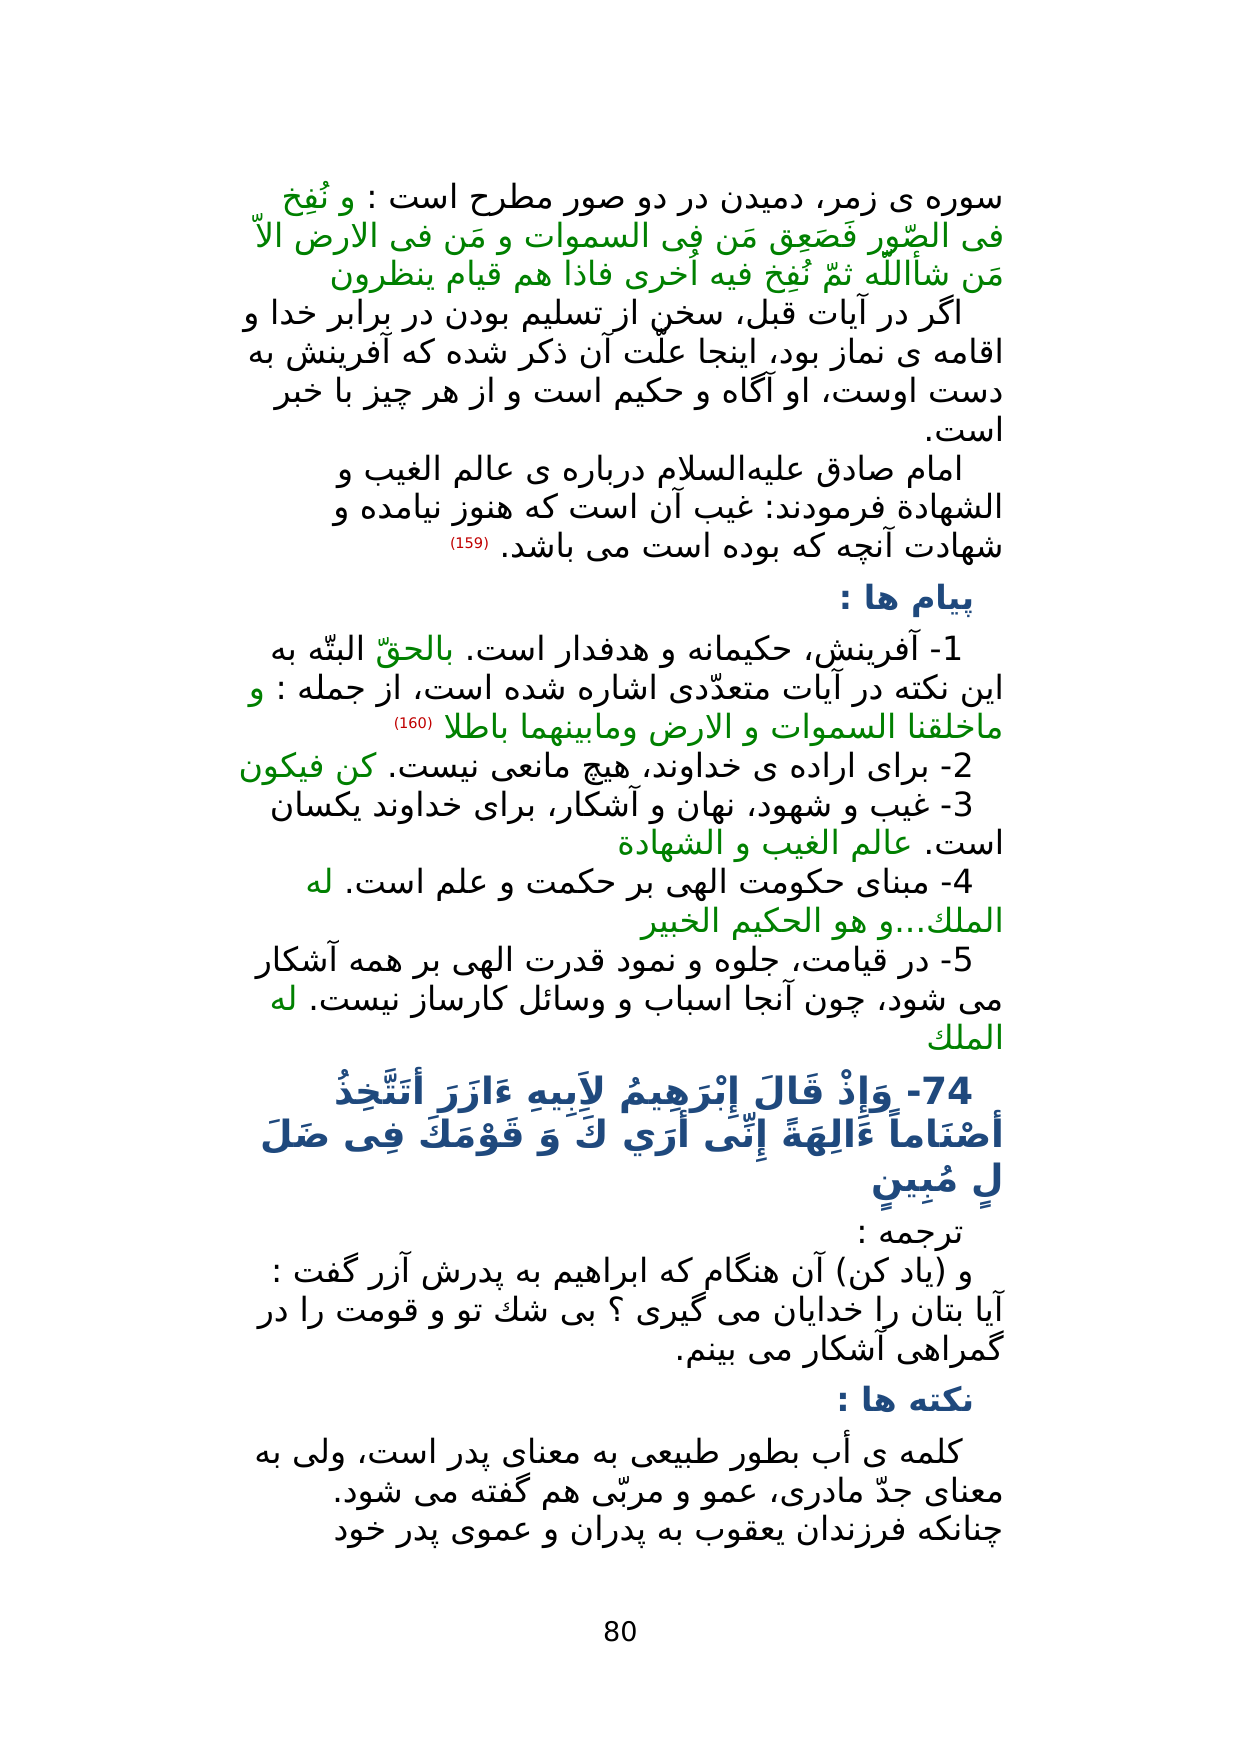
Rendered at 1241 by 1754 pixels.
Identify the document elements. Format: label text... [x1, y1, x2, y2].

subtitle پيام ها : [236, 578, 1004, 617]
text 3- غيب و شهود، نهان و آشكار، براى خداوند يكسان است. عالم الغيب و الشهادة [236, 785, 1004, 863]
subtitle نكته ها : [236, 1381, 1004, 1420]
text 5- در قيامت، جلوه و نمود قدرت الهى بر همه آشكار مى شود، چون آنجا اسباب و وسائل كارساز نيست. له الملك [236, 940, 1004, 1057]
text ترجمه : [236, 1213, 1004, 1252]
text 4- مبناى حكومت الهى بر حكمت و علم است. له الملك...و هو الحكيم الخبير [236, 863, 1004, 940]
text اگر در آيات قبل، سخن از تسليم بودن در برابر خدا و اقامه ى نماز بود، اينجا علّت آن ذكر شده كه آفرينش به دست اوست، او آگاه و حكيم است و از هر چيز با خبر است. [236, 294, 1004, 449]
text 2- براى اراده ى خداوند، هيچ مانعى نيست. كن فيكون [236, 746, 1004, 785]
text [236, 1432, 1004, 1549]
text و (ياد كن) آن هنگام كه ابراهيم به پدرش آزر گفت : آيا بتان را خدايان مى گيرى ؟ بى شك تو و قومت را در گمراهى آشكار مى بينم. [236, 1252, 1004, 1368]
text 1- آفرينش، حكيمانه و هدفدار است. بالحقّ البتّه به اين نكته در آيات متعدّدى اشاره شده است، از جمله : و ماخلقنا السموات و الارض ومابينهما باطلا (160) [236, 629, 1004, 746]
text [236, 177, 1004, 294]
text امام صادق عليه‌السلام درباره ى عالم الغيب و الشهادة فرمودند: غيب آن است كه هنوز نيامده و شهادت آنچه كه بوده است مى باشد. (159) [236, 449, 1004, 566]
subtitle 74- وَإِذْ قَالَ إِبْرَهِيمُ لاَِبِيهِ ءَازَرَ أتَتَّخِذُ أصْنَاماً ءَالِهَةً إِنِّى أرَي كَ وَ قَوْمَكَ فِى ضَلَ لٍ مُبِينٍ [236, 1069, 1004, 1200]
